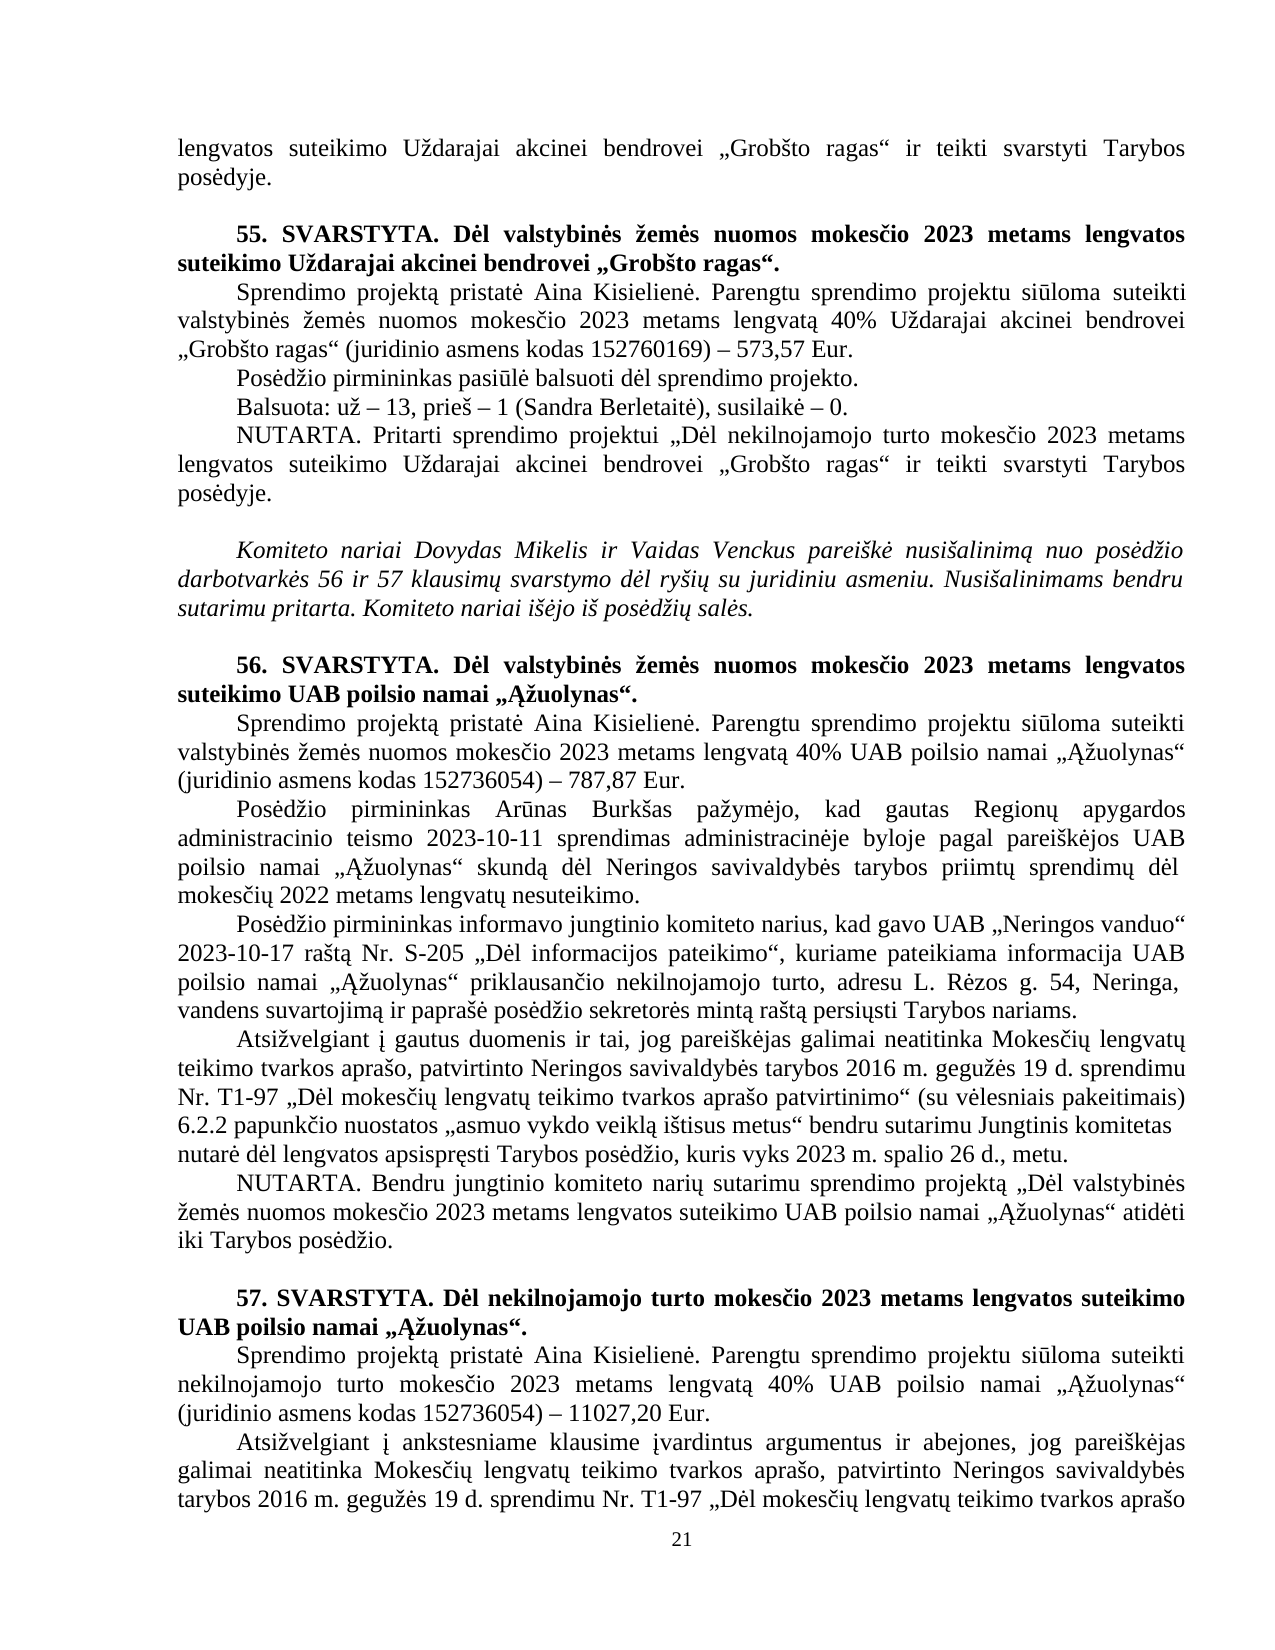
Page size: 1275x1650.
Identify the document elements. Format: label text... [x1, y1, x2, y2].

text Posėdžio pirmininkas Arūnas Burkšas pažymėjo, kad gautas Regionų apygardos administracinio teismo 2023-10-11 sprendimas administracinėje byloje pagal pareiškėjos UAB poilsio namai „Ąžuolynas“ skundą dėl Neringos savivaldybės tarybos priimtų sprendimų dėl mokesčių 2022 metams lengvatų nesuteikimo. [177, 794, 1186, 909]
text 56. SVARSTYTA. Dėl valstybinės žemės nuomos mokesčio 2023 metams lengvatos suteikimo UAB poilsio namai „Ąžuolynas“. [177, 650, 1186, 708]
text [177, 1427, 1186, 1513]
text Balsuota: už – 13, prieš – 1 (Sandra Berletaitė), susilaikė – 0. [177, 392, 1186, 420]
text Sprendimo projektą pristatė Aina Kisielienė. Parengtu sprendimo projektu siūloma suteikti nekilnojamojo turto mokesčio 2023 metams lengvatą 40% UAB poilsio namai „Ąžuolynas“ (juridinio asmens kodas 152736054) – 11027,20 Eur. [177, 1340, 1186, 1427]
text Posėdžio pirmininkas informavo jungtinio komiteto narius, kad gavo UAB „Neringos vanduo“ 2023-10-17 raštą Nr. S-205 „Dėl informacijos pateikimo“, kuriame pateikiama informacija UAB poilsio namai „Ąžuolynas“ priklausančio nekilnojamojo turto, adresu L. Rėzos g. 54, Neringa, vandens suvartojimą ir paprašė posėdžio sekretorės mintą raštą persiųsti Tarybos nariams. [177, 909, 1186, 1024]
text Sprendimo projektą pristatė Aina Kisielienė. Parengtu sprendimo projektu siūloma suteikti valstybinės žemės nuomos mokesčio 2023 metams lengvatą 40% UAB poilsio namai „Ąžuolynas“ (juridinio asmens kodas 152736054) – 787,87 Eur. [177, 708, 1186, 794]
text Posėdžio pirmininkas pasiūlė balsuoti dėl sprendimo projekto. [177, 363, 1186, 392]
text 55. SVARSTYTA. Dėl valstybinės žemės nuomos mokesčio 2023 metams lengvatos suteikimo Uždarajai akcinei bendrovei „Grobšto ragas“. [177, 219, 1186, 277]
text 57. SVARSTYTA. Dėl nekilnojamojo turto mokesčio 2023 metams lengvatos suteikimo UAB poilsio namai „Ąžuolynas“. [177, 1283, 1186, 1340]
text Sprendimo projektą pristatė Aina Kisielienė. Parengtu sprendimo projektu siūloma suteikti valstybinės žemės nuomos mokesčio 2023 metams lengvatą 40% Uždarajai akcinei bendrovei „Grobšto ragas“ (juridinio asmens kodas 152760169) – 573,57 Eur. [177, 277, 1186, 363]
text nutarė dėl lengvatos apsispręsti Tarybos posėdžio, kuris vyks 2023 m. spalio 26 d., metu. [177, 1139, 1186, 1168]
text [177, 133, 1186, 190]
text Atsižvelgiant į gautus duomenis ir tai, jog pareiškėjas galimai neatitinka Mokesčių lengvatų teikimo tvarkos aprašo, patvirtinto Neringos savivaldybės tarybos 2016 m. gegužės 19 d. sprendimu Nr. T1-97 „Dėl mokesčių lengvatų teikimo tvarkos aprašo patvirtinimo“ (su vėlesniais pakeitimais) 6.2.2 papunkčio nuostatos „asmuo vykdo veiklą ištisus metus“ bendru sutarimu Jungtinis komitetas [177, 1024, 1186, 1139]
text NUTARTA. Bendru jungtinio komiteto narių sutarimu sprendimo projektą „Dėl valstybinės žemės nuomos mokesčio 2023 metams lengvatos suteikimo UAB poilsio namai „Ąžuolynas“ atidėti iki Tarybos posėdžio. [177, 1168, 1186, 1254]
text Komiteto nariai Dovydas Mikelis ir Vaidas Venckus pareiškė nusišalinimą nuo posėdžio darbotvarkės 56 ir 57 klausimų svarstymo dėl ryšių su juridiniu asmeniu. Nusišalinimams bendru sutarimu pritarta. Komiteto nariai išėjo iš posėdžių salės. [177, 535, 1186, 622]
